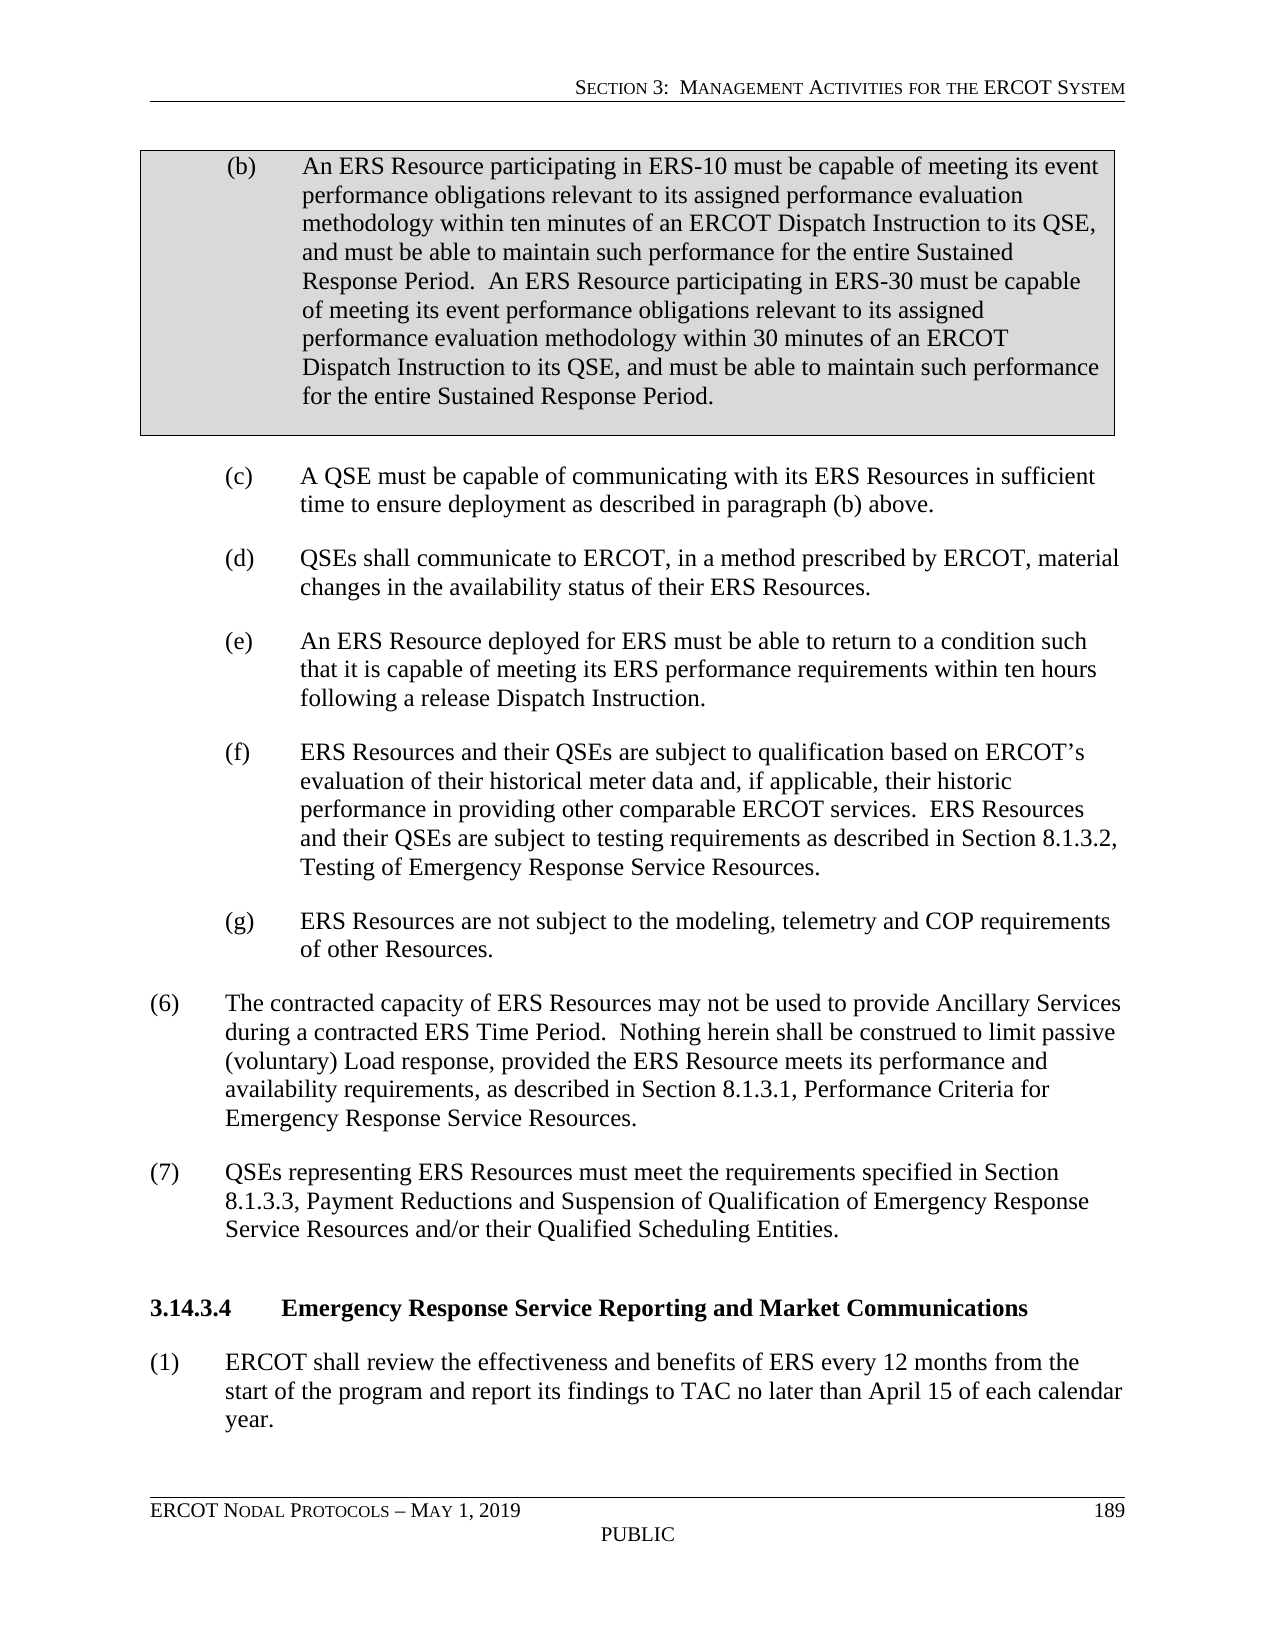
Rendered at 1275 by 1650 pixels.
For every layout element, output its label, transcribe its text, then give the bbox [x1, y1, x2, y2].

text (7) QSEs representing ERS Resources must meet the requirements specified in Section 8.1.3.3, Payment Reductions and Suspension of Qualification of Emergency Response Service Resources and/or their Qualified Scheduling Entities. [150, 1157, 1125, 1243]
text (d) QSEs shall communicate to ERCOT, in a method prescribed by ERCOT, material changes in the availability status of their ERS Resources. [225, 543, 1125, 601]
text (e) An ERS Resource deployed for ERS must be able to return to a condition such that it is capable of meeting its ERS performance requirements within ten hours following a release Dispatch Instruction. [225, 626, 1125, 712]
text (6) The contracted capacity of ERS Resources may not be used to provide Ancillary Services during a contracted ERS Time Period. Nothing herein shall be construed to limit passive (voluntary) Load response, provided the ERS Resource meets its performance and availability requirements, as described in Section 8.1.3.1, Performance Criteria for Emergency Response Service Resources. [150, 988, 1125, 1132]
text (c) A QSE must be capable of communicating with its ERS Resources in sufficient time to ensure deployment as described in paragraph (b) above. [225, 461, 1125, 518]
text (1) ERCOT shall review the effectiveness and benefits of ERS every 12 months from the start of the program and report its findings to TAC no later than April 15 of each calendar year. [150, 1347, 1125, 1433]
text (f) ERS Resources and their QSEs are subject to qualification based on ERCOT’s evaluation of their historical meter data and, if applicable, their historic performance in providing other comparable ERCOT services. ERS Resources and their QSEs are subject to testing requirements as described in Section 8.1.3.2, Testing of Emergency Response Service Resources. [225, 737, 1125, 881]
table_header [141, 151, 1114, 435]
text (g) ERS Resources are not subject to the modeling, telemetry and COP requirements of other Resources. [225, 906, 1125, 963]
text 3.14.3.4 Emergency Response Service Reporting and Market Communications [150, 1293, 1125, 1322]
